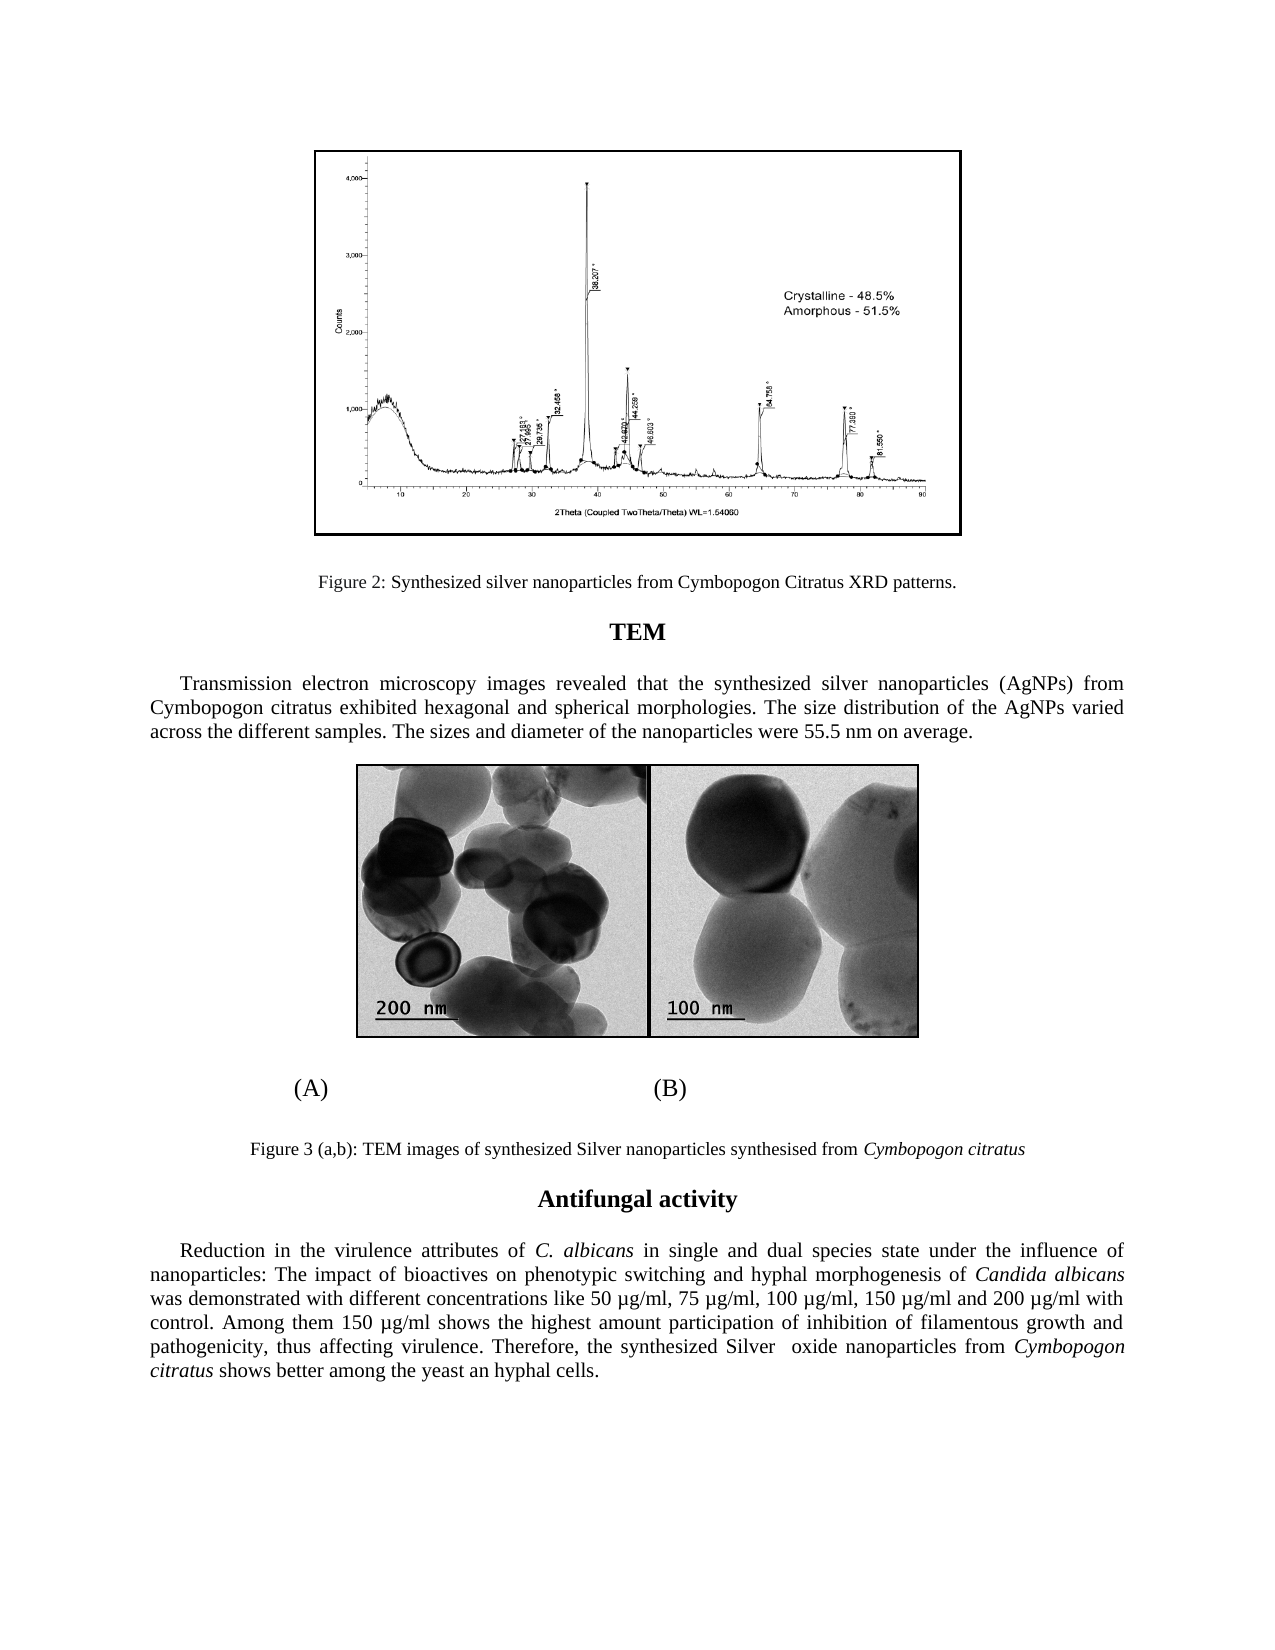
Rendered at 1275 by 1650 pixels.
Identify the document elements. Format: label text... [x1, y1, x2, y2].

text Figure 2: Synthesized silver nanoparticles from Cymbopogon Citratus XRD patterns. [150, 571, 1125, 592]
text Reduction in the virulence attributes of C. albicans in single and dual species state under the influence of nanoparticles: The impact of bioactives on phenotypic switching and hyphal morphogenesis of Candida albicans was demonstrated with different concentrations like 50 µg/ml, 75 µg/ml, 100 µg/ml, 150 µg/ml and 200 µg/ml with control. Among them 150 µg/ml shows the highest amount participation of inhibition of filamentous growth and pathogenicity, thus affecting virulence. Therefore, the synthesized Silver oxide nanoparticles from Cymbopogon citratus shows better among the yeast an hyphal cells. [150, 1238, 1125, 1382]
picture [651, 766, 917, 1036]
subtitle Antifungal activity [150, 1184, 1125, 1213]
text (A) (B) [150, 1073, 1125, 1102]
subtitle TEM [150, 617, 1125, 646]
picture [316, 152, 959, 533]
text Transmission electron microscopy images revealed that the synthesized silver nanoparticles (AgNPs) from Cymbopogon citratus exhibited hexagonal and spherical morphologies. The size distribution of the AgNPs varied across the different samples. The sizes and diameter of the nanoparticles were 55.5 nm on average. [150, 671, 1125, 743]
picture [358, 766, 647, 1036]
text Figure 3 (a,b): TEM images of synthesized Silver nanoparticles synthesised from Cymbopogon citratus [150, 1137, 1125, 1159]
